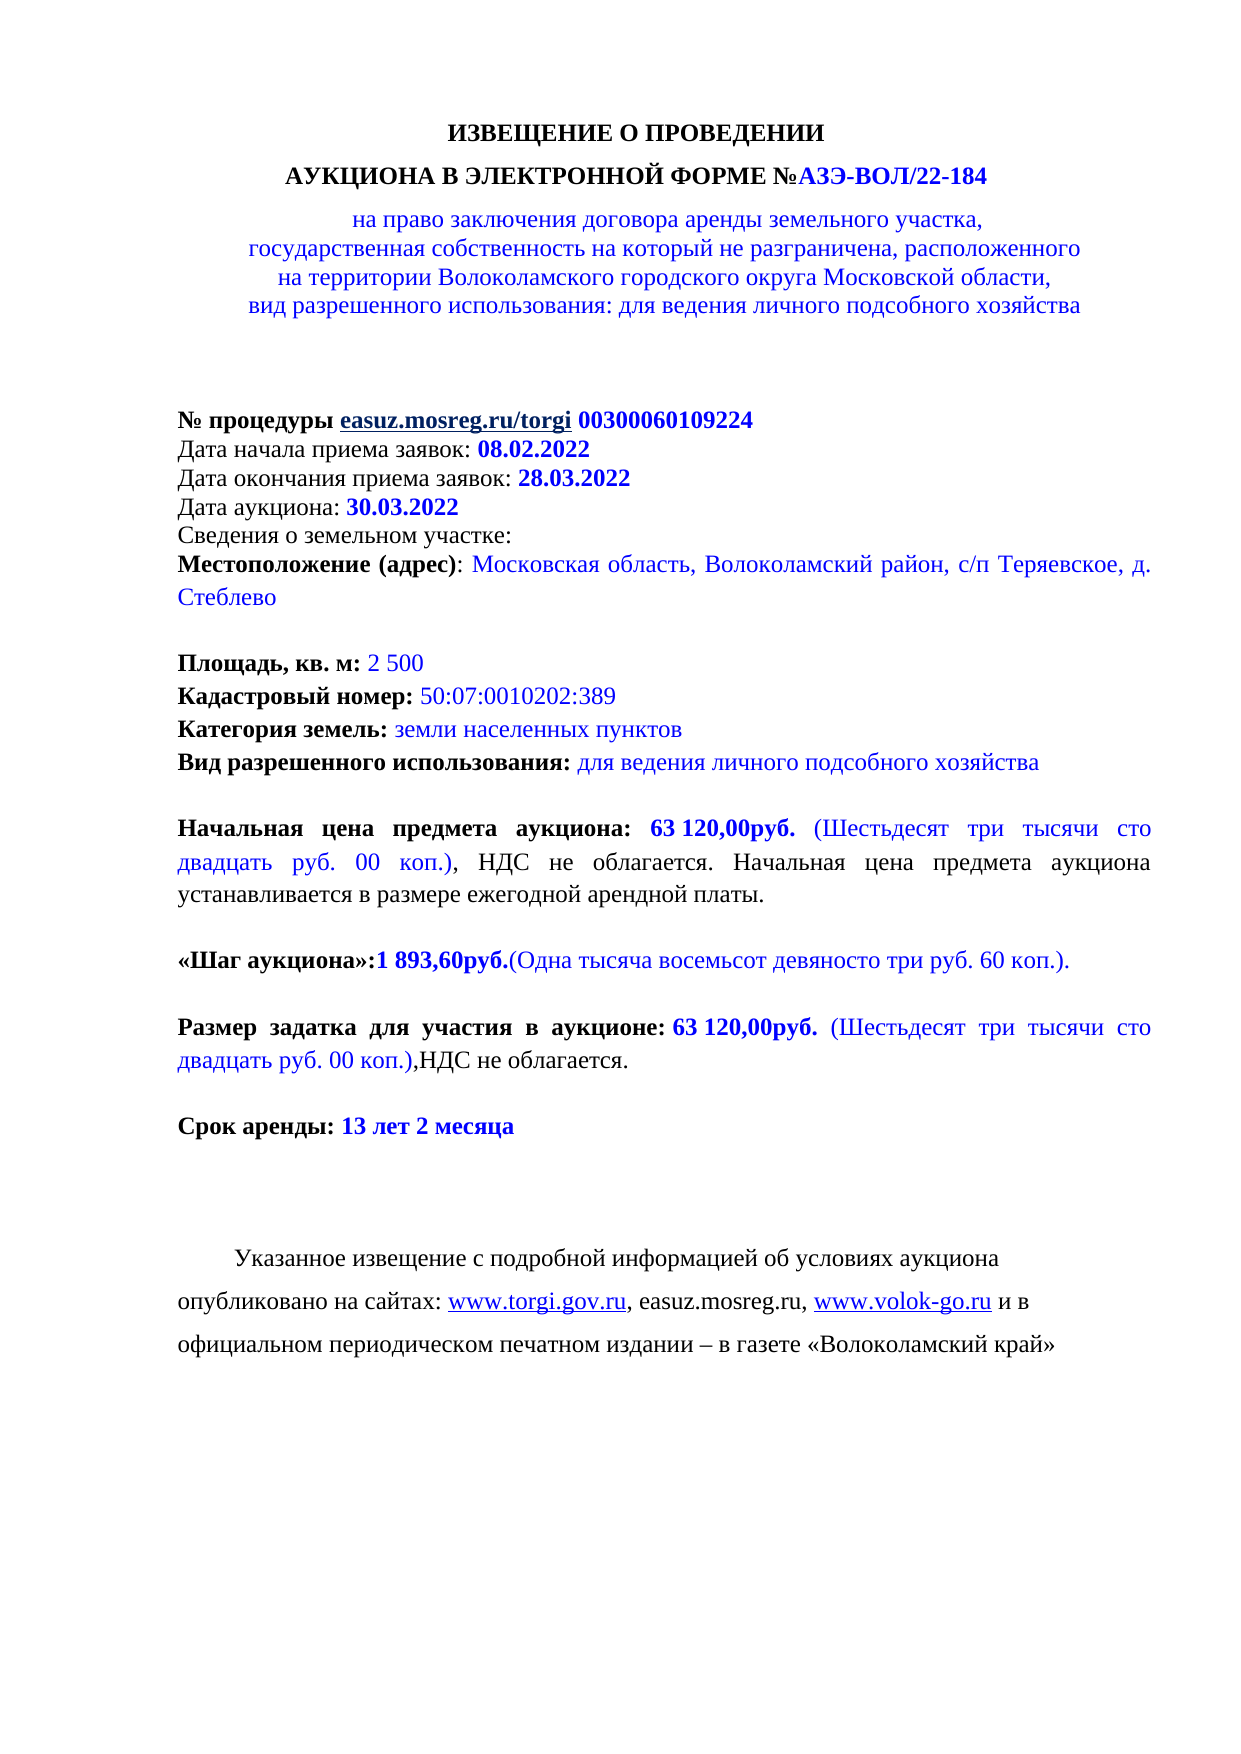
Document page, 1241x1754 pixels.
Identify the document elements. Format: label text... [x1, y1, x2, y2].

text Кадастровый номер: 50:07:0010202:389 [177, 681, 1152, 710]
text вид разрешенного использования: для ведения личного подсобного хозяйства [177, 291, 1152, 319]
text Площадь, кв. м: 2 500 [177, 648, 1152, 677]
text АУКЦИОНА В ЭЛЕКТРОННОЙ ФОРМЕ №АЗЭ-ВОЛ/22-184 [133, 161, 1139, 190]
text Срок аренды: 13 лет 2 месяца [177, 1111, 1152, 1139]
text Дата окончания приема заявок: 28.03.2022 [177, 463, 1152, 492]
text Начальная цена предмета аукциона: 63 120,00руб. (Шестьдесят три тысячи сто двадцать руб. 00 коп.), НДС не облагается. Начальная цена предмета аукциона устанавливается в размере ежегодной арендной платы. [177, 813, 1152, 908]
text на право заключения договора аренды земельного участка, [177, 204, 1152, 233]
text ИЗВЕЩЕНИЕ О ПРОВЕДЕНИИ [133, 118, 1139, 147]
text Местоположение (адрес): Московская область, Волоколамский район, с/п Теряевское, д. Стеблево [177, 549, 1152, 611]
text Категория земель: земли населенных пунктов [177, 714, 1152, 743]
text на территории Волоколамского городского округа Московской области, [177, 262, 1152, 291]
text № процедуры easuz.mosreg.ru/torgi 00300060109224 [177, 406, 1152, 434]
text «Шаг аукциона»:1 893,60руб.(Одна тысяча восемьсот девяносто три руб. 60 коп.). [177, 946, 1152, 974]
text Указанное извещение с подробной информацией об условиях аукциона опубликовано на сайтах: www.torgi.gov.ru, easuz.mosreg.ru, www.volok-go.ru и в официальном периодическом печатном издании – в газете «Волоколамский край» [177, 1243, 1139, 1358]
text государственная собственность на который не разграничена, расположенного [177, 233, 1152, 262]
text Сведения о земельном участке: [177, 521, 1152, 549]
text Вид разрешенного использования: для ведения личного подсобного хозяйства [177, 747, 1152, 776]
text Размер задатка для участия в аукционе: 63 120,00руб. (Шестьдесят три тысячи сто двадцать руб. 00 коп.),НДС не облагается. [177, 1012, 1152, 1073]
text Дата начала приема заявок: 08.02.2022 [177, 434, 1152, 463]
text Дата аукциона: 30.03.2022 [177, 492, 1152, 521]
